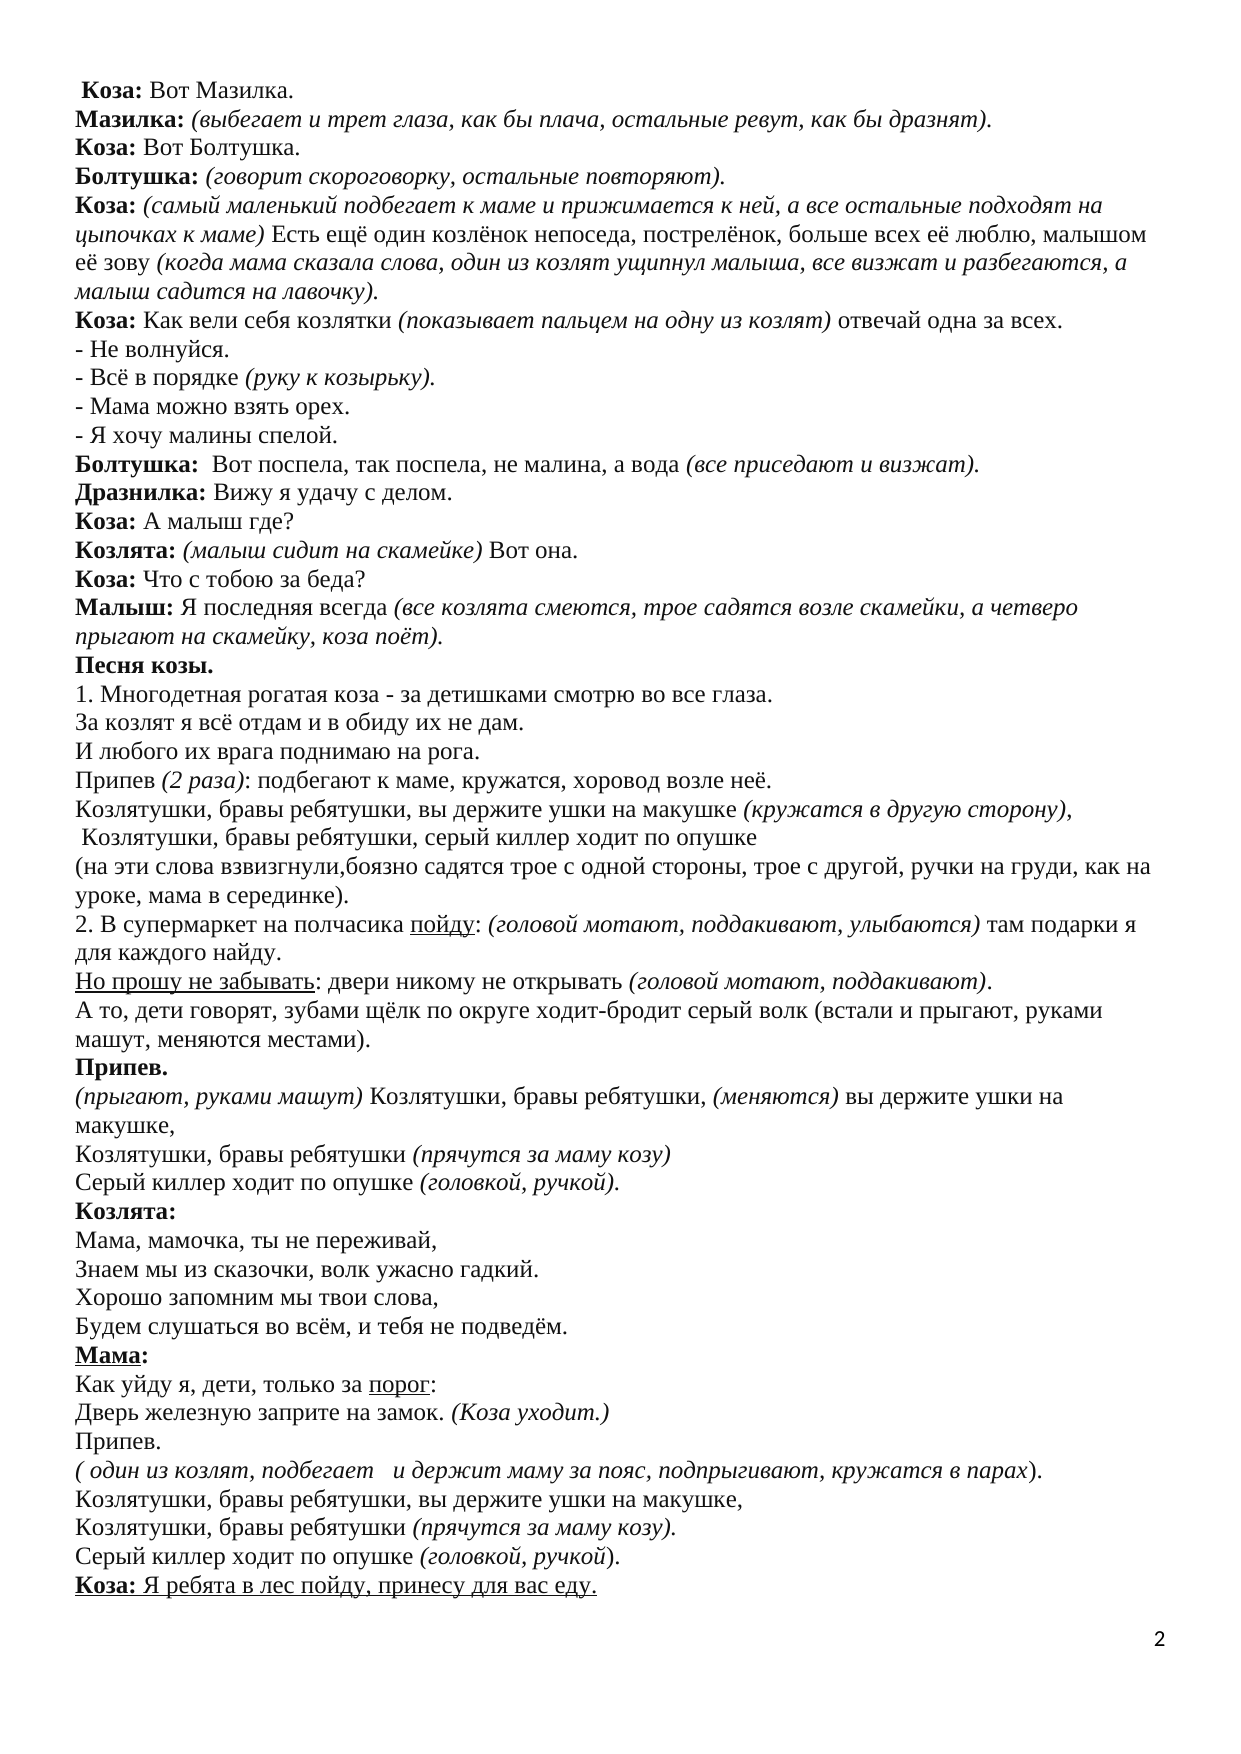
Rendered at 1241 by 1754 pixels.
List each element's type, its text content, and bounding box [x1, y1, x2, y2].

text Малыш: Я последняя всегда (все козлята смеются, трое садятся возле скамейки, а четверо прыгают на скамейку, коза поёт). [75, 592, 1165, 650]
text Знаем мы из сказочки, волк ужасно гадкий. [75, 1254, 1165, 1282]
text А то, дети говорят, зубами щёлк по округе ходит-бродит серый волк (встали и прыгают, руками машут, меняются местами). [75, 995, 1165, 1052]
text 2. В супермаркет на полчасика пойду: (головой мотают, поддакивают, улыбаются) там подарки я для каждого найду. [75, 909, 1165, 966]
text Припев. [75, 1426, 1165, 1455]
text Коза: Что с тобою за беда? [75, 564, 1165, 592]
text Припев (2 раза): подбегают к маме, кружатся, хоровод возле неё. [75, 765, 1165, 794]
text Мама, мамочка, ты не переживай, [75, 1225, 1165, 1254]
text Коза: Я ребята в лес пойду, принесу для вас еду. [75, 1570, 1165, 1599]
text Серый киллер ходит по опушке (головкой, ручкой). [75, 1541, 1165, 1570]
text Коза: Как вели себя козлятки (показывает пальцем на одну из козлят) отвечай одна за всех. [75, 305, 1165, 334]
text ( один из козлят, подбегает и держит маму за пояс, подпрыгивают, кружатся в парах). [75, 1455, 1165, 1484]
text Серый киллер ходит по опушке (головкой, ручкой). [75, 1167, 1165, 1196]
text Козлятушки, бравы ребятушки (прячутся за маму козу). [75, 1512, 1165, 1541]
text Будем слушаться во всём, и тебя не подведём. [75, 1311, 1165, 1340]
text Болтушка: Вот поспела, так поспела, не малина, а вода (все приседают и визжат). [75, 449, 1165, 477]
text Но прошу не забывать: двери никому не открывать (головой мотают, поддакивают). [75, 966, 1165, 995]
text Коза: Вот Мазилка. [75, 75, 1165, 104]
text Хорошо запомним мы твои слова, [75, 1282, 1165, 1311]
text - Я хочу малины спелой. [75, 420, 1165, 449]
text Коза: Вот Болтушка. [75, 132, 1165, 161]
text Коза: (самый маленький подбегает к маме и прижимается к ней, а все остальные подходят на цыпочках к маме) Есть ещё один козлёнок непоседа, пострелёнок, больше всех её люблю, малышом её зову (когда мама сказала слова, один из козлят ущипнул малыша, все визжат и разбегаются, а малыш садится на лавочку). [75, 190, 1165, 305]
text Мазилка: (выбегает и трет глаза, как бы плача, остальные ревут, как бы дразнят). [75, 104, 1165, 132]
text Дразнилка: Вижу я удачу с делом. [75, 477, 1165, 506]
text Козлятушки, бравы ребятушки, серый киллер ходит по опушке [75, 822, 1165, 851]
text Козлята: (малыш сидит на скамейке) Вот она. [75, 535, 1165, 564]
text Песня козы. [75, 650, 1165, 679]
text Козлятушки, бравы ребятушки, вы держите ушки на макушке, [75, 1484, 1165, 1512]
text - Мама можно взять орех. [75, 391, 1165, 420]
text Мама: [75, 1340, 1165, 1369]
text Козлятушки, бравы ребятушки (прячутся за маму козу) [75, 1139, 1165, 1167]
text - Не волнуйся. [75, 334, 1165, 362]
text Дверь железную заприте на замок. (Коза уходит.) [75, 1397, 1165, 1426]
text - Всё в порядке (руку к козырьку). [75, 362, 1165, 391]
text И любого их врага поднимаю на рога. [75, 736, 1165, 765]
text Козлятушки, бравы ребятушки, вы держите ушки на макушке (кружатся в другую сторону), [75, 794, 1165, 822]
text (прыгают, руками машут) Козлятушки, бравы ребятушки, (меняются) вы держите ушки на макушке, [75, 1081, 1165, 1139]
text Как уйду я, дети, только за порог: [75, 1369, 1165, 1397]
text Болтушка: (говорит скороговорку, остальные повторяют). [75, 161, 1165, 190]
text Коза: А малыш где? [75, 506, 1165, 535]
text (на эти слова взвизгнули,боязно садятся трое с одной стороны, трое с другой, ручки на груди, как на уроке, мама в серединке). [75, 851, 1165, 909]
text Козлята: [75, 1196, 1165, 1225]
text 1. Многодетная рогатая коза - за детишками смотрю во все глаза. [75, 679, 1165, 707]
text Припев. [75, 1052, 1165, 1081]
text За козлят я всё отдам и в обиду их не дам. [75, 707, 1165, 736]
